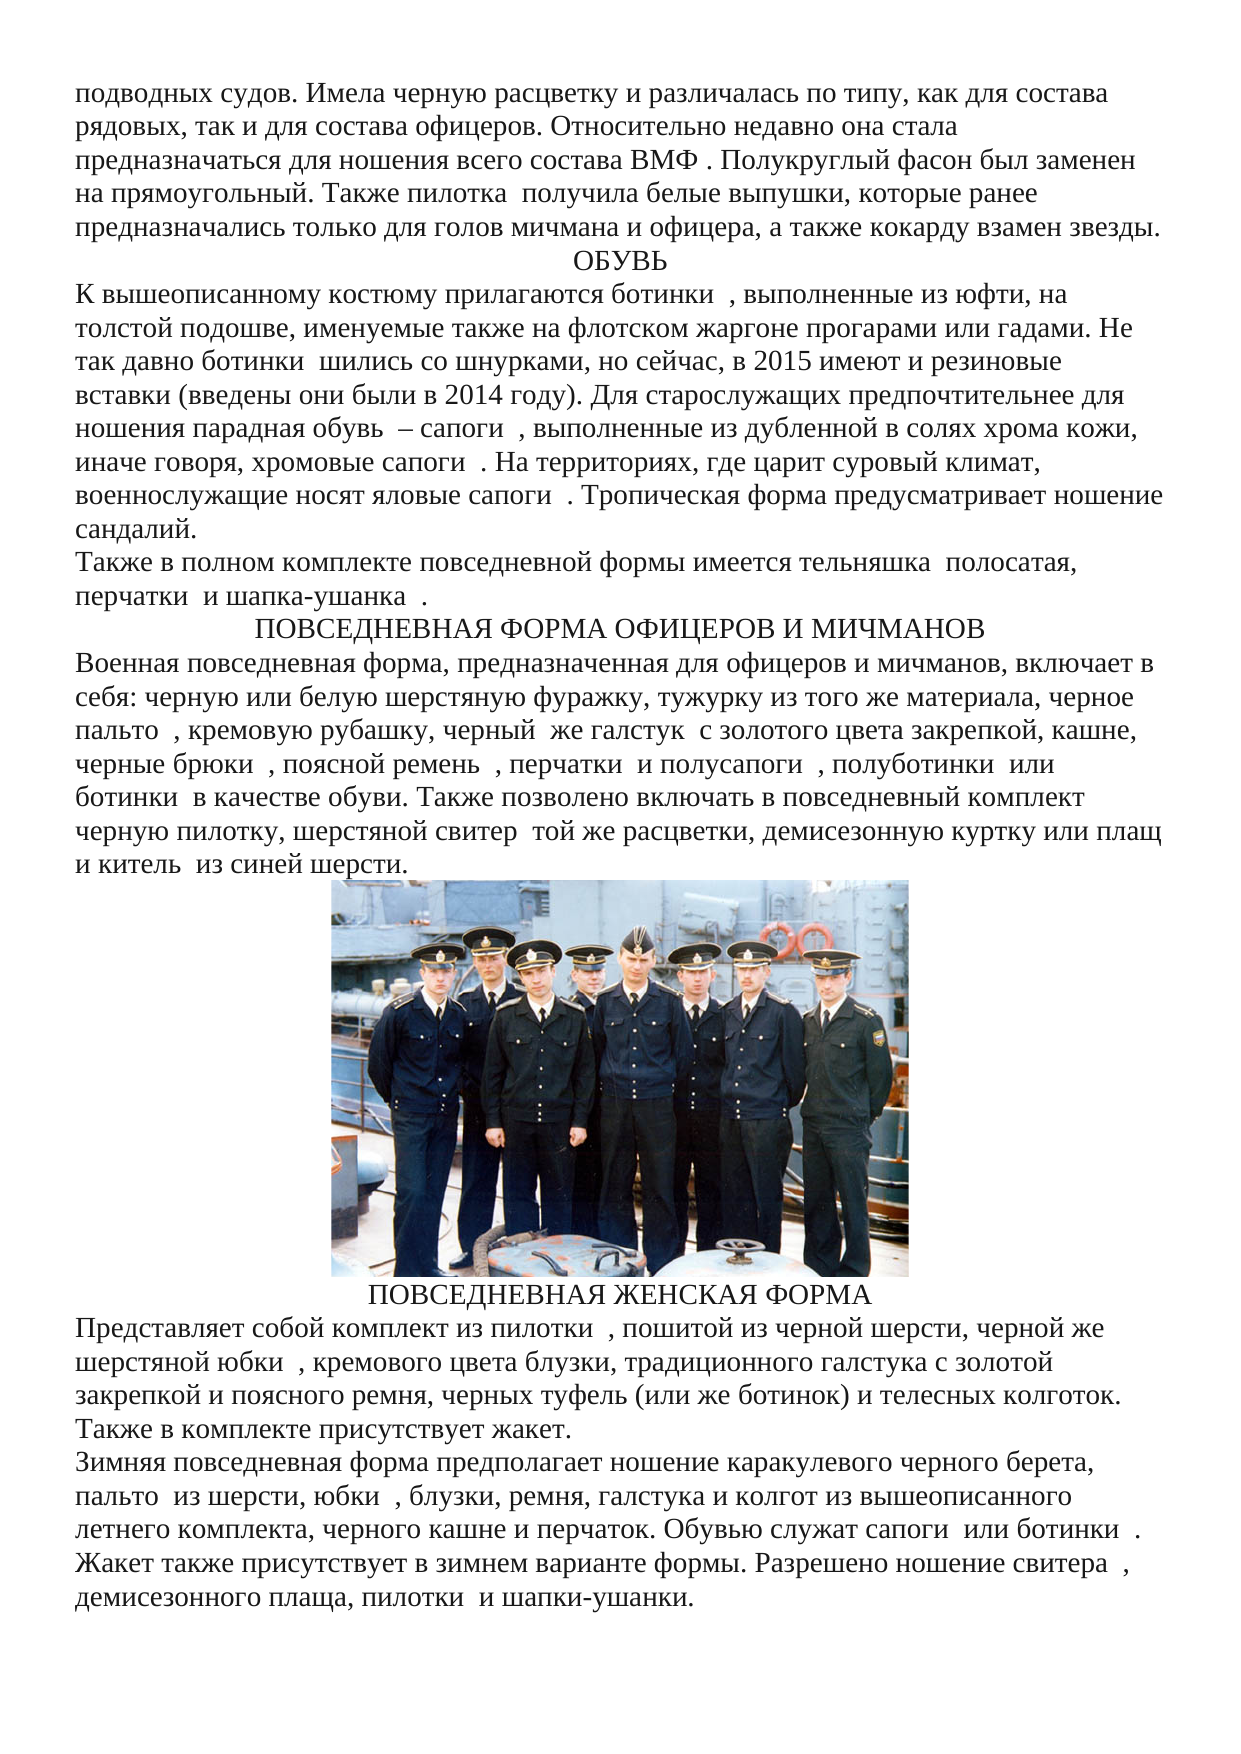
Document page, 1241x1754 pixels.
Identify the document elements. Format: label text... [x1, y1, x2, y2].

text ПОВСЕДНЕВНАЯ ФОРМА ОФИЦЕРОВ И МИЧМАНОВ [75, 612, 1165, 645]
text ОБУВЬ [75, 243, 1165, 276]
text ПОВСЕДНЕВНАЯ ЖЕНСКАЯ ФОРМА [75, 1277, 1165, 1310]
text Представляет собой комплект из пилотки , пошитой из черной шерсти, черной же шерстяной юбки , кремового цвета блузки, традиционного галстука с золотой закрепкой и поясного ремня, черных туфель (или же ботинок) и телесных колготок. Также в комплекте присутствует жакет. [75, 1310, 1165, 1444]
text Зимняя повседневная форма предполагает ношение каракулевого черного берета, пальто из шерсти, юбки , блузки, ремня, галстука и колгот из вышеописанного летнего комплекта, черного кашне и перчаток. Обувью служат сапоги или ботинки . Жакет также присутствует в зимнем варианте формы. Разрешено ношение свитера , демисезонного плаща, пилотки и шапки-ушанки. [75, 1444, 1165, 1612]
text Также в полном комплекте повседневной формы имеется тельняшка полосатая, перчатки и шапка-ушанка . [75, 544, 1165, 612]
text Военная повседневная форма, предназначенная для офицеров и мичманов, включает в себя: черную или белую шерстяную фуражку, тужурку из того же материала, черное пальто , кремовую рубашку, черный же галстук с золотого цвета закрепкой, кашне, черные брюки , поясной ремень , перчатки и полусапоги , полуботинки или ботинки в качестве обуви. Также позволено включать в повседневный комплект черную пилотку, шерстяной свитер той же расцветки, демисезонную куртку или плащ и китель из синей шерсти. [75, 645, 1165, 880]
text К вышеописанному костюму прилагаются ботинки , выполненные из юфти, на толстой подошве, именуемые также на флотском жаргоне прогарами или гадами. Не так давно ботинки шились со шнурками, но сейчас, в 2015 имеют и резиновые вставки (введены они были в 2014 году). Для старослужащих предпочтительнее для ношения парадная обувь – сапоги , выполненные из дубленной в солях хрома кожи, иначе говоря, хромовые сапоги . На территориях, где царит суровый климат, военнослужащие носят яловые сапоги . Тропическая форма предусматривает ношение сандалий. [75, 276, 1165, 544]
picture [331, 880, 909, 1277]
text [75, 75, 1165, 243]
